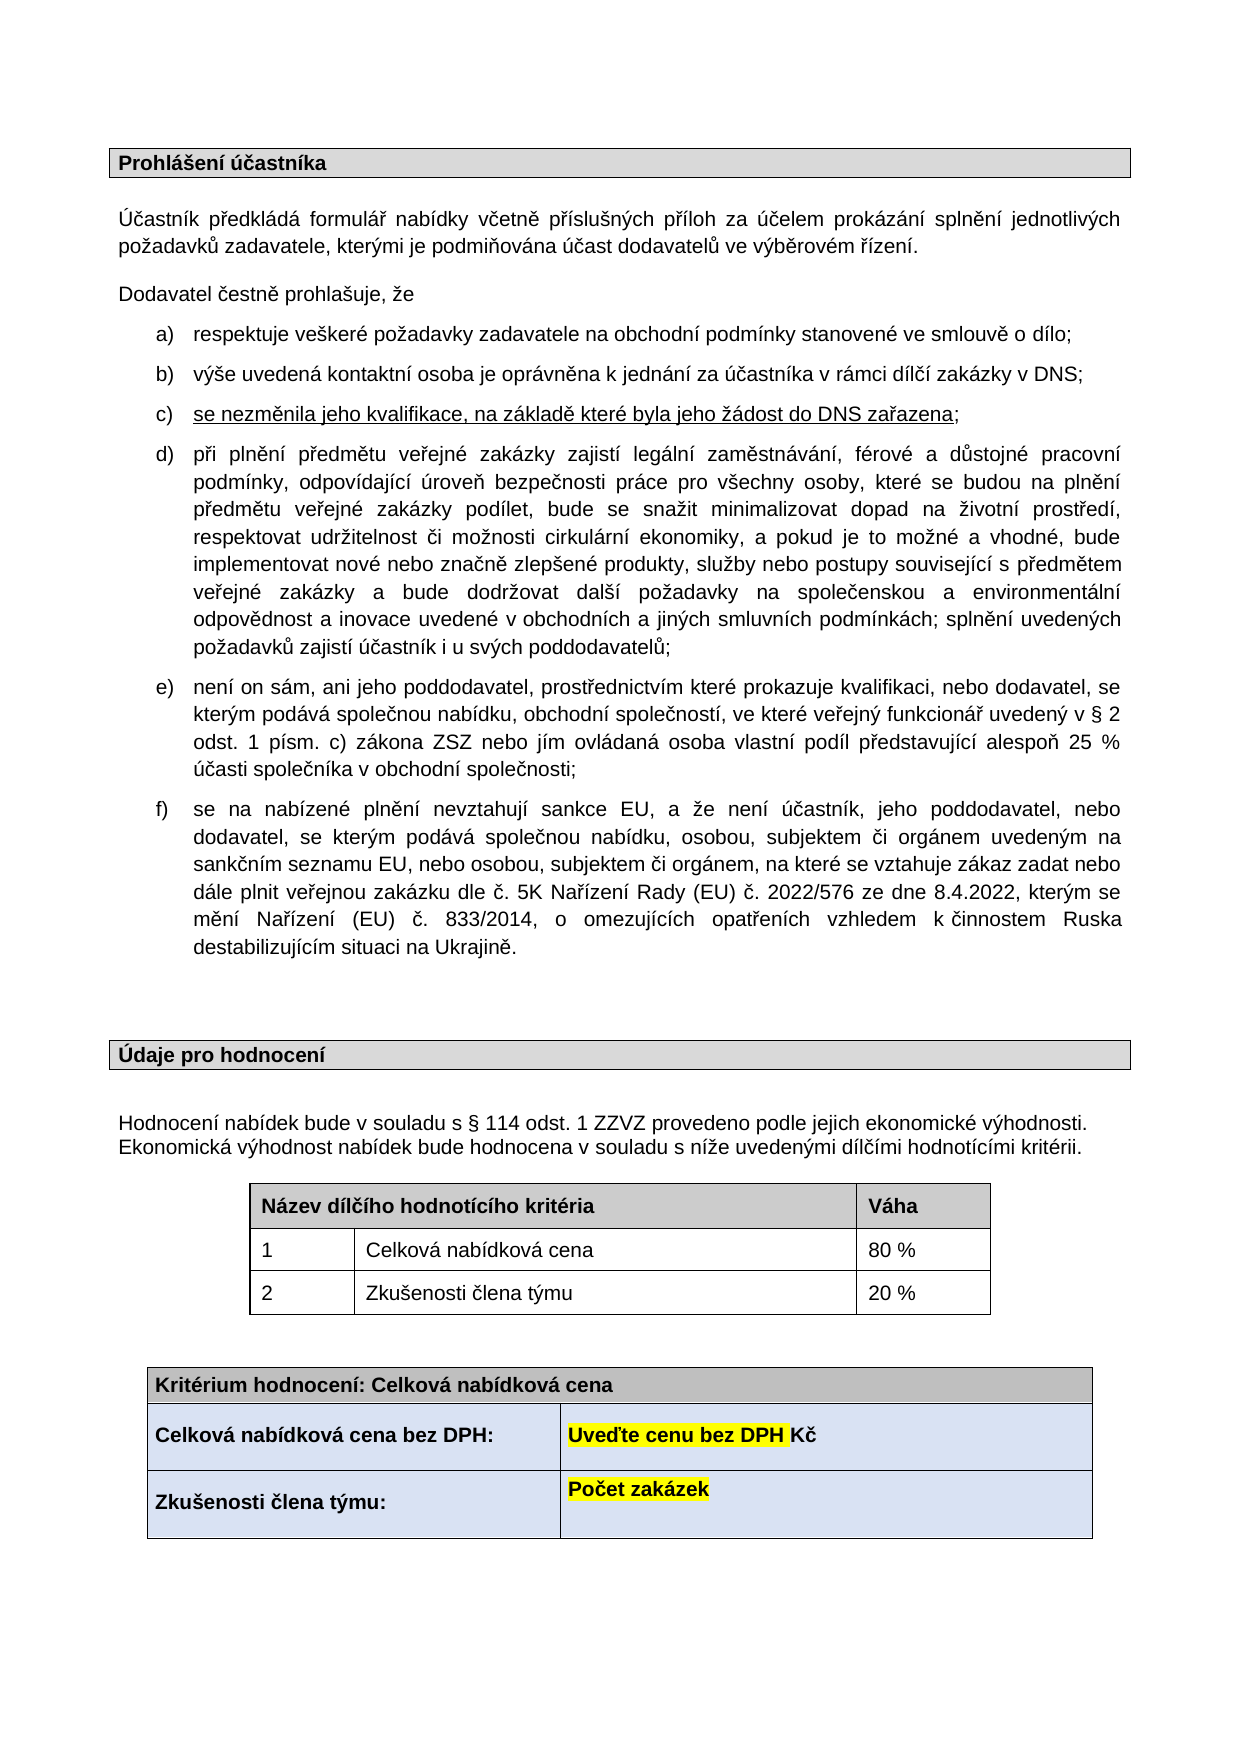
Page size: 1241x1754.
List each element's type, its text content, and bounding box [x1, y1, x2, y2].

list při plnění předmětu veřejné zakázky zajistí legální zaměstnávání, férové a důstojné pracovní podmínky, odpovídající úroveň bezpečnosti práce pro všechny osoby, které se budou na plnění předmětu veřejné zakázky podílet, bude se snažit minimalizovat dopad na životní prostředí, respektovat udržitelnost či možnosti cirkulární ekonomiky, a pokud je to možné a vhodné, bude implementovat nové nebo značně zlepšené produkty, služby nebo postupy související s předmětem veřejné zakázky a bude dodržovat další požadavky na společenskou a environmentální odpovědnost a inovace uvedené v obchodních a jiných smluvních podmínkách; splnění uvedených požadavků zajistí účastník i u svých poddodavatelů; [156, 442, 1122, 659]
table_cell 20 % [857, 1271, 990, 1313]
table_cell Počet zakázek [561, 1471, 1092, 1537]
table_cell Celková nabídková cena bez DPH: [148, 1404, 560, 1470]
list se na nabízené plnění nevztahují sankce EU, a že není účastník, jeho poddodavatel, nebo dodavatel, se kterým podává společnou nabídku, osobou, subjektem či orgánem uvedeným na sankčním seznamu EU, nebo osobou, subjektem či orgánem, na které se vztahuje zákaz zadat nebo dále plnit veřejnou zakázku dle č. 5K Nařízení Rady (EU) č. 2022/576 ze dne 8.4.2022, kterým se mění Nařízení (EU) č. 833/2014, o omezujících opatřeních vzhledem k činnostem Ruska destabilizujícím situaci na Ukrajině. [156, 797, 1122, 959]
table_header Název dílčího hodnotícího kritéria [251, 1184, 856, 1228]
list není on sám, ani jeho poddodavatel, prostřednictvím které prokazuje kvalifikaci, nebo dodavatel, se kterým podává společnou nabídku, obchodní společností, ve které veřejný funkcionář uvedený v § 2 odst. 1 písm. c) zákona ZSZ nebo jím ovládaná osoba vlastní podíl představující alespoň 25 % účasti společníka v obchodní společnosti; [156, 675, 1122, 781]
table_cell 2 [251, 1271, 354, 1313]
table_cell Zkušenosti člena týmu [355, 1271, 856, 1313]
table_cell Zkušenosti člena týmu: [148, 1471, 560, 1537]
text Hodnocení nabídek bude v souladu s § 114 odst. 1 ZZVZ provedeno podle jejich ekonomické výhodnosti. Ekonomická výhodnost nabídek bude hodnocena v souladu s níže uvedenými dílčími hodnotícími kritérii. [118, 1111, 1122, 1159]
table_header Váha [857, 1184, 990, 1228]
list výše uvedená kontaktní osoba je oprávněna k jednání za účastníka v rámci dílčí zakázky v DNS; [156, 362, 1122, 386]
table_cell 80 % [857, 1229, 990, 1270]
text Účastník předkládá formulář nabídky včetně příslušných příloh za účelem prokázání splnění jednotlivých požadavků zadavatele, kterými je podmiňována účast dodavatelů ve výběrovém řízení. [118, 206, 1122, 258]
table_cell Celková nabídková cena [355, 1229, 856, 1270]
list respektuje veškeré požadavky zadavatele na obchodní podmínky stanovené ve smlouvě o dílo; [156, 322, 1122, 346]
text Dodavatel čestně prohlašuje, že [118, 282, 1122, 306]
list se nezměnila jeho kvalifikace, na základě které byla jeho žádost do DNS zařazena; [156, 402, 1122, 426]
text Údaje pro hodnocení [110, 1041, 1130, 1069]
table_header Kritérium hodnocení: Celková nabídková cena [148, 1368, 1092, 1402]
table_cell 1 [251, 1229, 354, 1270]
text Prohlášení účastníka [110, 149, 1130, 177]
table_cell Uveďte cenu bez DPH Kč [561, 1404, 1092, 1470]
